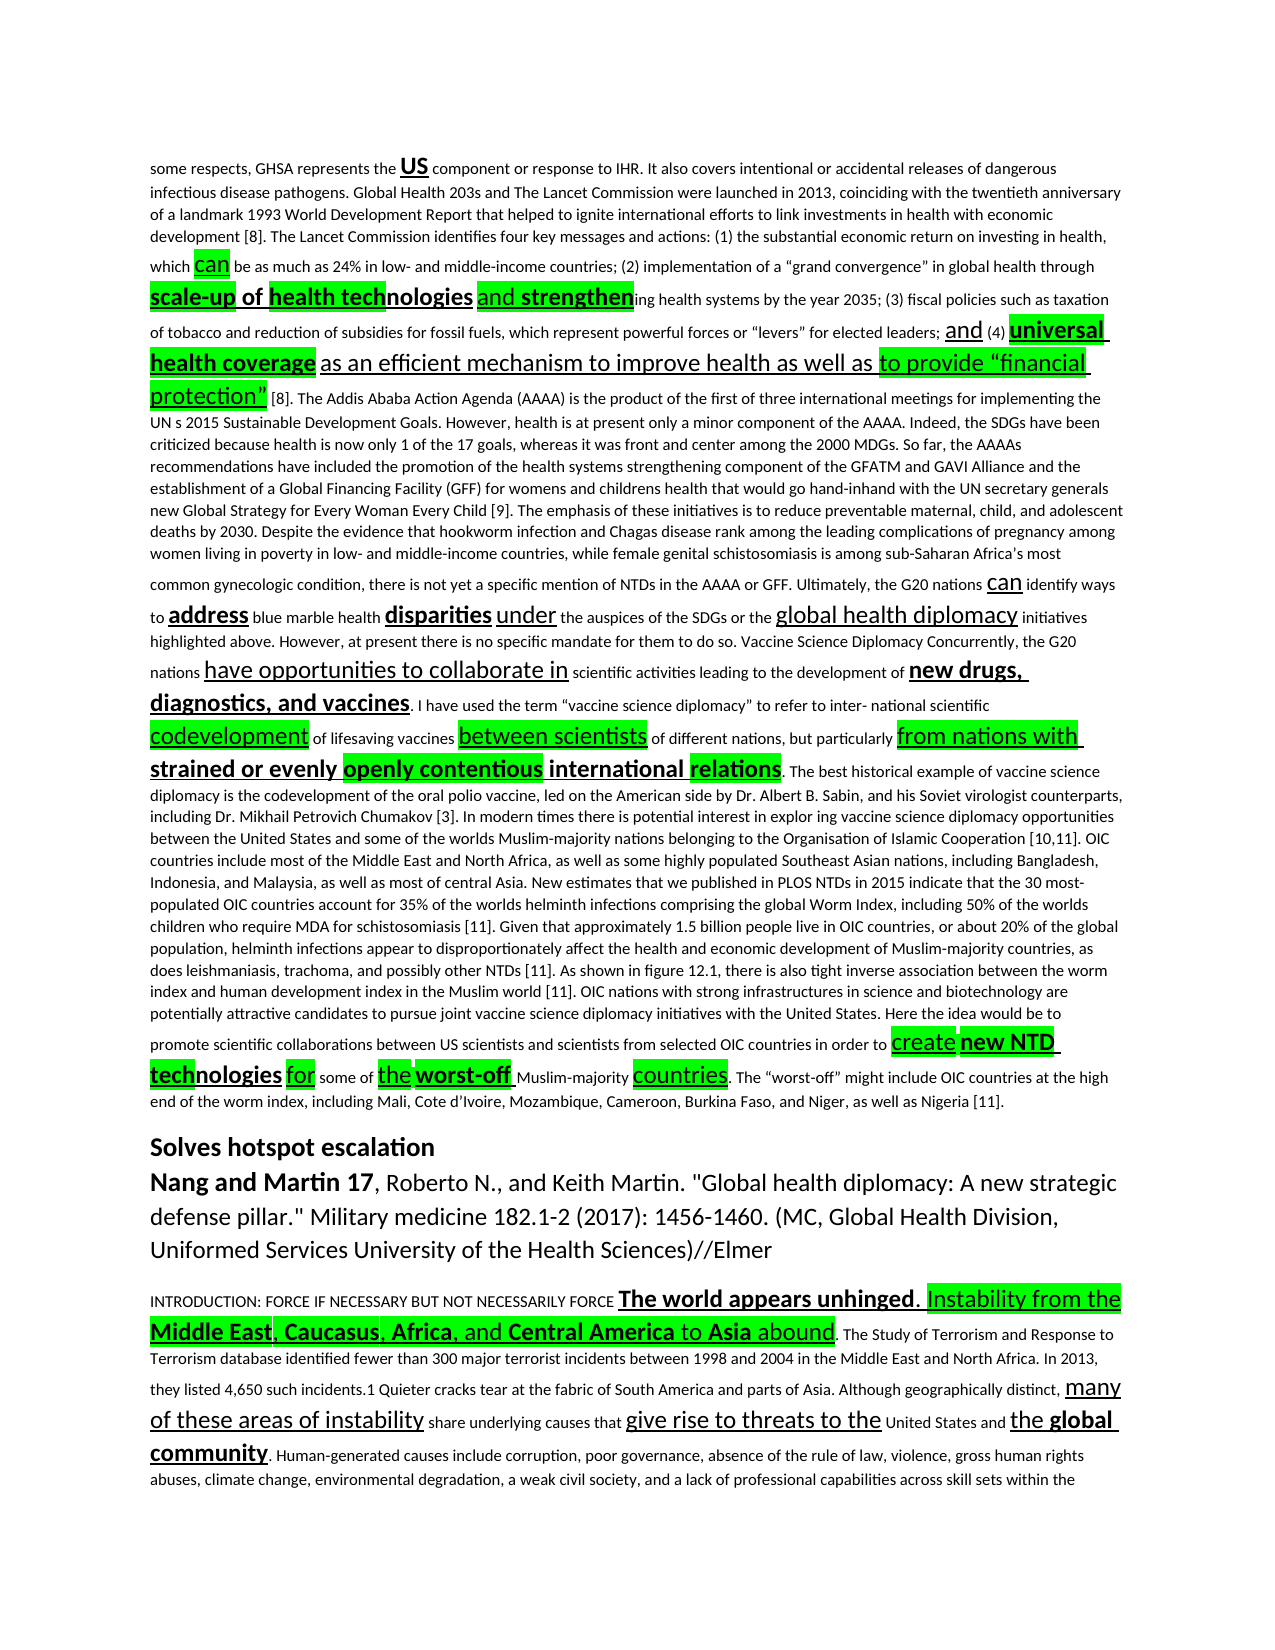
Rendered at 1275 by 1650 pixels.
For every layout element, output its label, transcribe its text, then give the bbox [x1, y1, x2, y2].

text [150, 150, 1125, 1112]
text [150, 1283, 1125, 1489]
subtitle Solves hotspot escalation [150, 1130, 1125, 1163]
text Nang and Martin 17, Roberto N., and Keith Martin. "Global health diplomacy: A new strategic defense pillar." Military medicine 182.1-2 (2017): 1456-1460. (MC, Global Health Division, Uniformed Services University of the Health Sciences)//Elmer [150, 1165, 1125, 1264]
